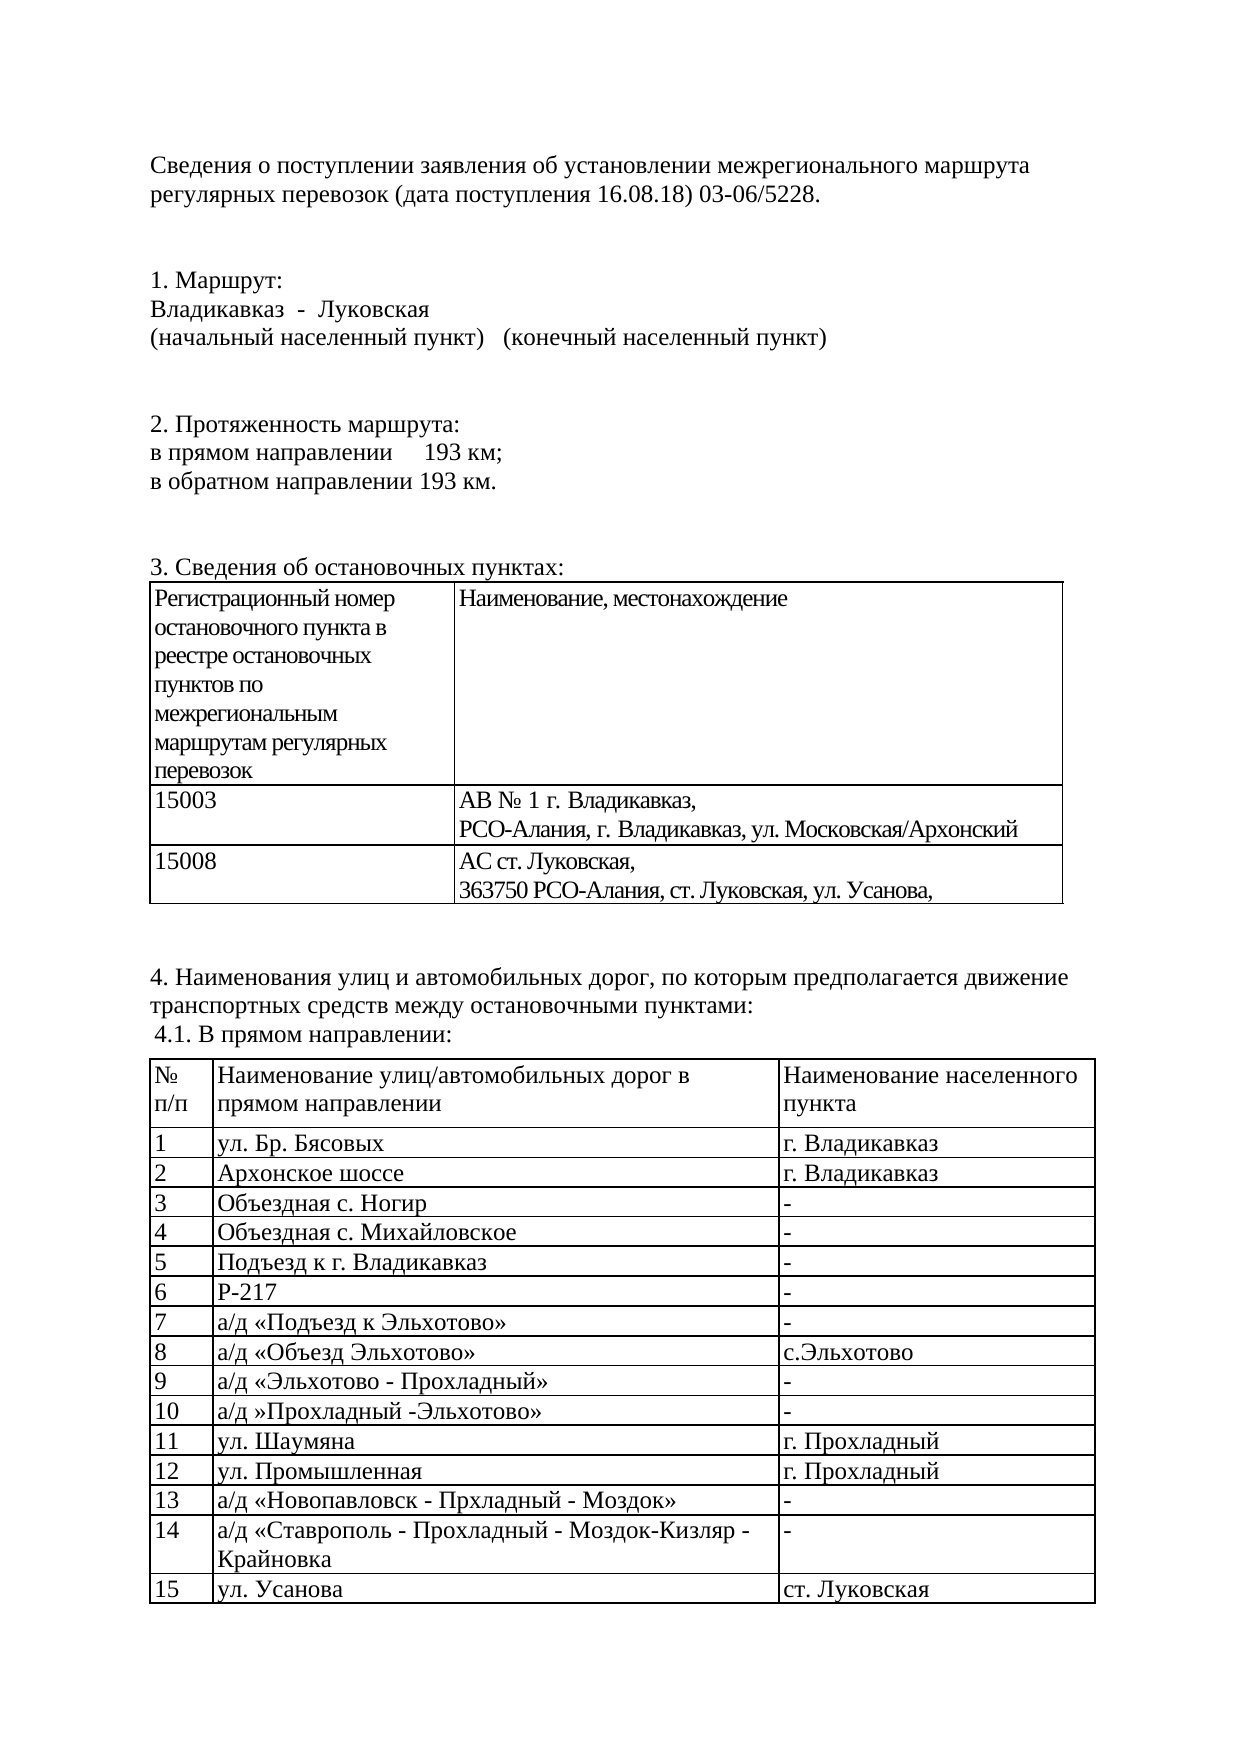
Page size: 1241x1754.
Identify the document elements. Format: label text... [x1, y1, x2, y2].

table_cell 4 [151, 1217, 212, 1245]
table_cell Наименование улиц/автомобильных дорог в прямом направлении [214, 1060, 778, 1127]
table_cell 13 [151, 1486, 212, 1514]
table_cell 15 [151, 1574, 212, 1602]
table_header Регистрационный номер остановочного пункта в реестре остановочных пунктов по межрегиональным маршрутам регулярных перевозок [151, 583, 454, 784]
table_cell г. Владикавказ [780, 1158, 1094, 1186]
table_cell а/д «Новопавловск - Прхладный - Моздок» [214, 1486, 778, 1514]
table_cell 2 [151, 1158, 212, 1186]
text в обратном направлении 193 км. [150, 466, 1090, 495]
table_cell - [780, 1188, 1094, 1216]
table_cell 12 [151, 1456, 212, 1484]
table_cell 10 [151, 1396, 212, 1424]
text 3. Сведения об остановочных пунктах: [150, 552, 1090, 581]
table_cell - [780, 1247, 1094, 1275]
table_cell АС ст. Луковская, 363750 РСО-Алания, ст. Луковская, ул. Усанова, [455, 846, 1062, 903]
table_cell а/д «Подъезд к Эльхотово» [214, 1307, 778, 1335]
table_cell - [780, 1366, 1094, 1395]
table_cell - [780, 1396, 1094, 1424]
table_cell АВ № 1 г. Владикавказ, РСО-Алания, г. Владикавказ, ул. Московская/Архонский пер. [455, 786, 1062, 844]
table_cell Архонское шоссе [214, 1158, 778, 1186]
text 4. Наименования улиц и автомобильных дорог, по которым предполагается движение транспортных средств между остановочными пунктами: [150, 962, 1090, 1019]
table_cell а/д «Объезд Эльхотово» [214, 1337, 778, 1365]
table_cell Наименование населенного пункта [780, 1060, 1094, 1127]
text (начальный населенный пункт) (конечный населенный пункт) [150, 322, 1090, 351]
table_cell 14 [151, 1516, 212, 1572]
table_cell - [780, 1307, 1094, 1335]
table_cell г. Владикавказ [780, 1128, 1094, 1156]
table_cell Подъезд к г. Владикавказ [214, 1247, 778, 1275]
table_cell 5 [151, 1247, 212, 1275]
table_cell Объездная с. Михайловское [214, 1217, 778, 1245]
table_cell 3 [151, 1188, 212, 1216]
table_cell 15008 [151, 846, 454, 903]
table_cell 6 [151, 1277, 212, 1305]
table_cell 8 [151, 1337, 212, 1365]
table_cell г. Прохладный [780, 1426, 1094, 1454]
table_cell № п/п [151, 1060, 212, 1127]
table_cell ул. Бр. Бясовых [214, 1128, 778, 1156]
table_cell ул. Шаумяна [214, 1426, 778, 1454]
text 2. Протяженность маршрута: [150, 409, 1090, 437]
text Владикавказ - Луковская [150, 294, 1090, 322]
table_cell а/д «Ставрополь - Прохладный - Моздок-Кизляр - Крайновка [214, 1516, 778, 1572]
table_cell - [780, 1516, 1094, 1572]
table_cell 11 [151, 1426, 212, 1454]
table_cell 7 [151, 1307, 212, 1335]
table_cell а/д «Эльхотово - Прохладный» [214, 1366, 778, 1395]
table_cell 9 [151, 1366, 212, 1395]
text Сведения о поступлении заявления об установлении межрегионального маршрута регулярных перевозок (дата поступления 16.08.18) 03-06/5228. [150, 150, 1090, 207]
text в прямом направлении 193 км; [150, 437, 1090, 466]
table_cell ул. Усанова [214, 1574, 778, 1602]
table_cell - [780, 1217, 1094, 1245]
table_header Наименование, местонахождение [455, 583, 1062, 784]
table_cell ст. Луковская [780, 1574, 1094, 1602]
table_cell 1 [151, 1128, 212, 1156]
table_cell г. Прохладный [780, 1456, 1094, 1484]
table_header 4.1. В прямом направлении: [150, 1019, 1095, 1058]
table_cell Р-217 [214, 1277, 778, 1305]
table_cell 15003 [151, 786, 454, 844]
table_cell с.Эльхотово [780, 1337, 1094, 1365]
text 1. Маршрут: [150, 265, 1090, 294]
table_cell Объездная с. Ногир [214, 1188, 778, 1216]
table_cell ул. Промышленная [214, 1456, 778, 1484]
table_cell - [780, 1277, 1094, 1305]
table_cell - [780, 1486, 1094, 1514]
table_cell а/д »Прохладный -Эльхотово» [214, 1396, 778, 1424]
